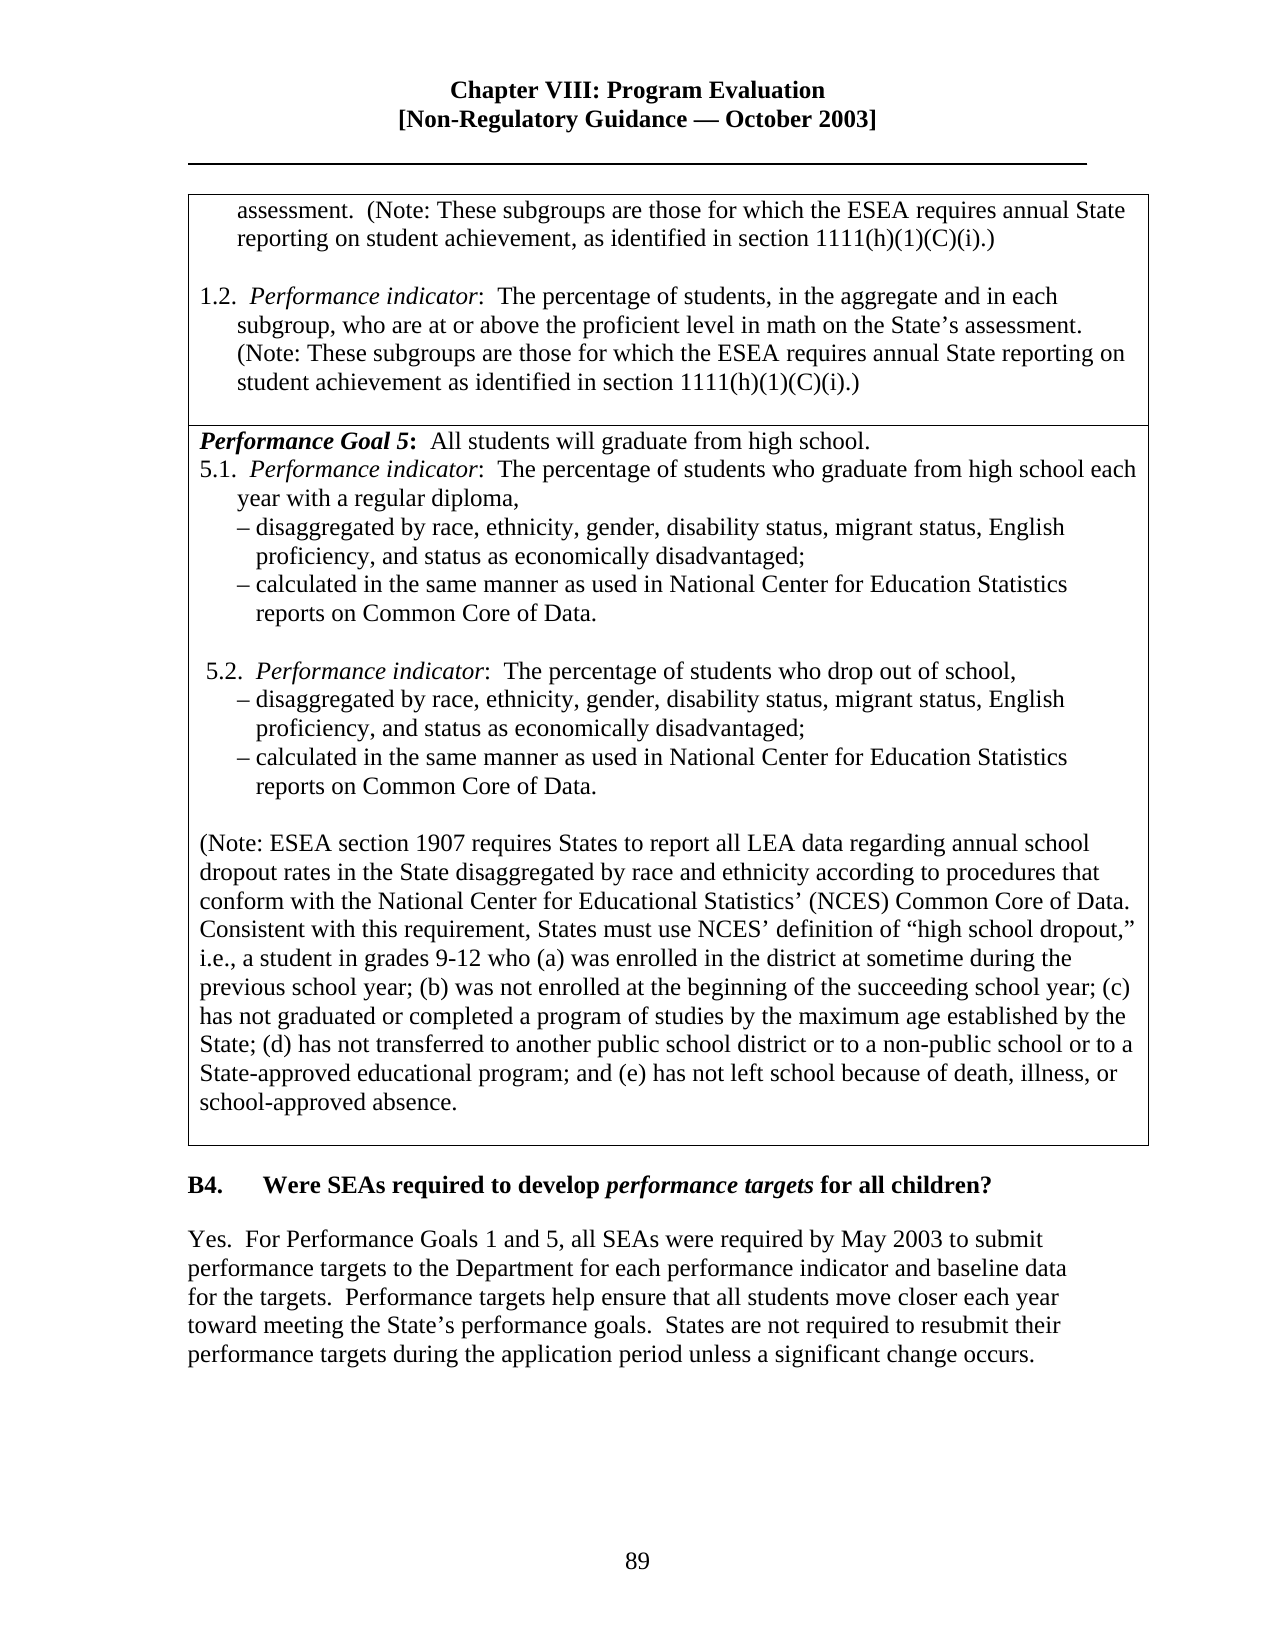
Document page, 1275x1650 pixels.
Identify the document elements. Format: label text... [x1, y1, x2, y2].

text Yes. For Performance Goals 1 and 5, all SEAs were required by May 2003 to submit performance targets to the Department for each performance indicator and baseline data for the targets. Performance targets help ensure that all students move closer each year toward meeting the State’s performance goals. States are not required to resubmit their performance targets during the application period unless a significant change occurs. [187, 1224, 1087, 1368]
table_cell Performance Goal 5: All students will graduate from high school. 5.1. Performance indicator: The percentage of students who graduate from high school each year with a regular diploma, – disaggregated by race, ethnicity, gender, disability status, migrant status, English proficiency, and status as economically disadvantaged; – calculated in the same manner as used in National Center for Education Statistics reports on Common Core of Data. 5.2. Performance indicator: The percentage of students who drop out of school, – disaggregated by race, ethnicity, gender, disability status, migrant status, English proficiency, and status as economically disadvantaged; – calculated in the same manner as used in National Center for Education Statistics reports on Common Core of Data. (Note: ESEA section 1907 requires States to report all LEA data regarding annual school dropout rates in the State disaggregated by race and ethnicity according to procedures that conform with the National Center for Educational Statistics’ (NCES) Common Core of Data. Consistent with this requirement, States must use NCES’ definition of “high school dropout,” i.e., a student in grades 9-12 who (a) was enrolled in the district at sometime during the previous school year; (b) was not enrolled at the beginning of the succeeding school year; (c) has not graduated or completed a program of studies by the maximum age established by the State; (d) has not transferred to another public school district or to a non-public school or to a State-approved educational program; and (e) has not left school because of death, illness, or school-approved absence. [189, 426, 1148, 1144]
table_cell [189, 195, 1148, 425]
subtitle B4. Were SEAs required to develop performance targets for all children? [187, 1171, 1087, 1199]
